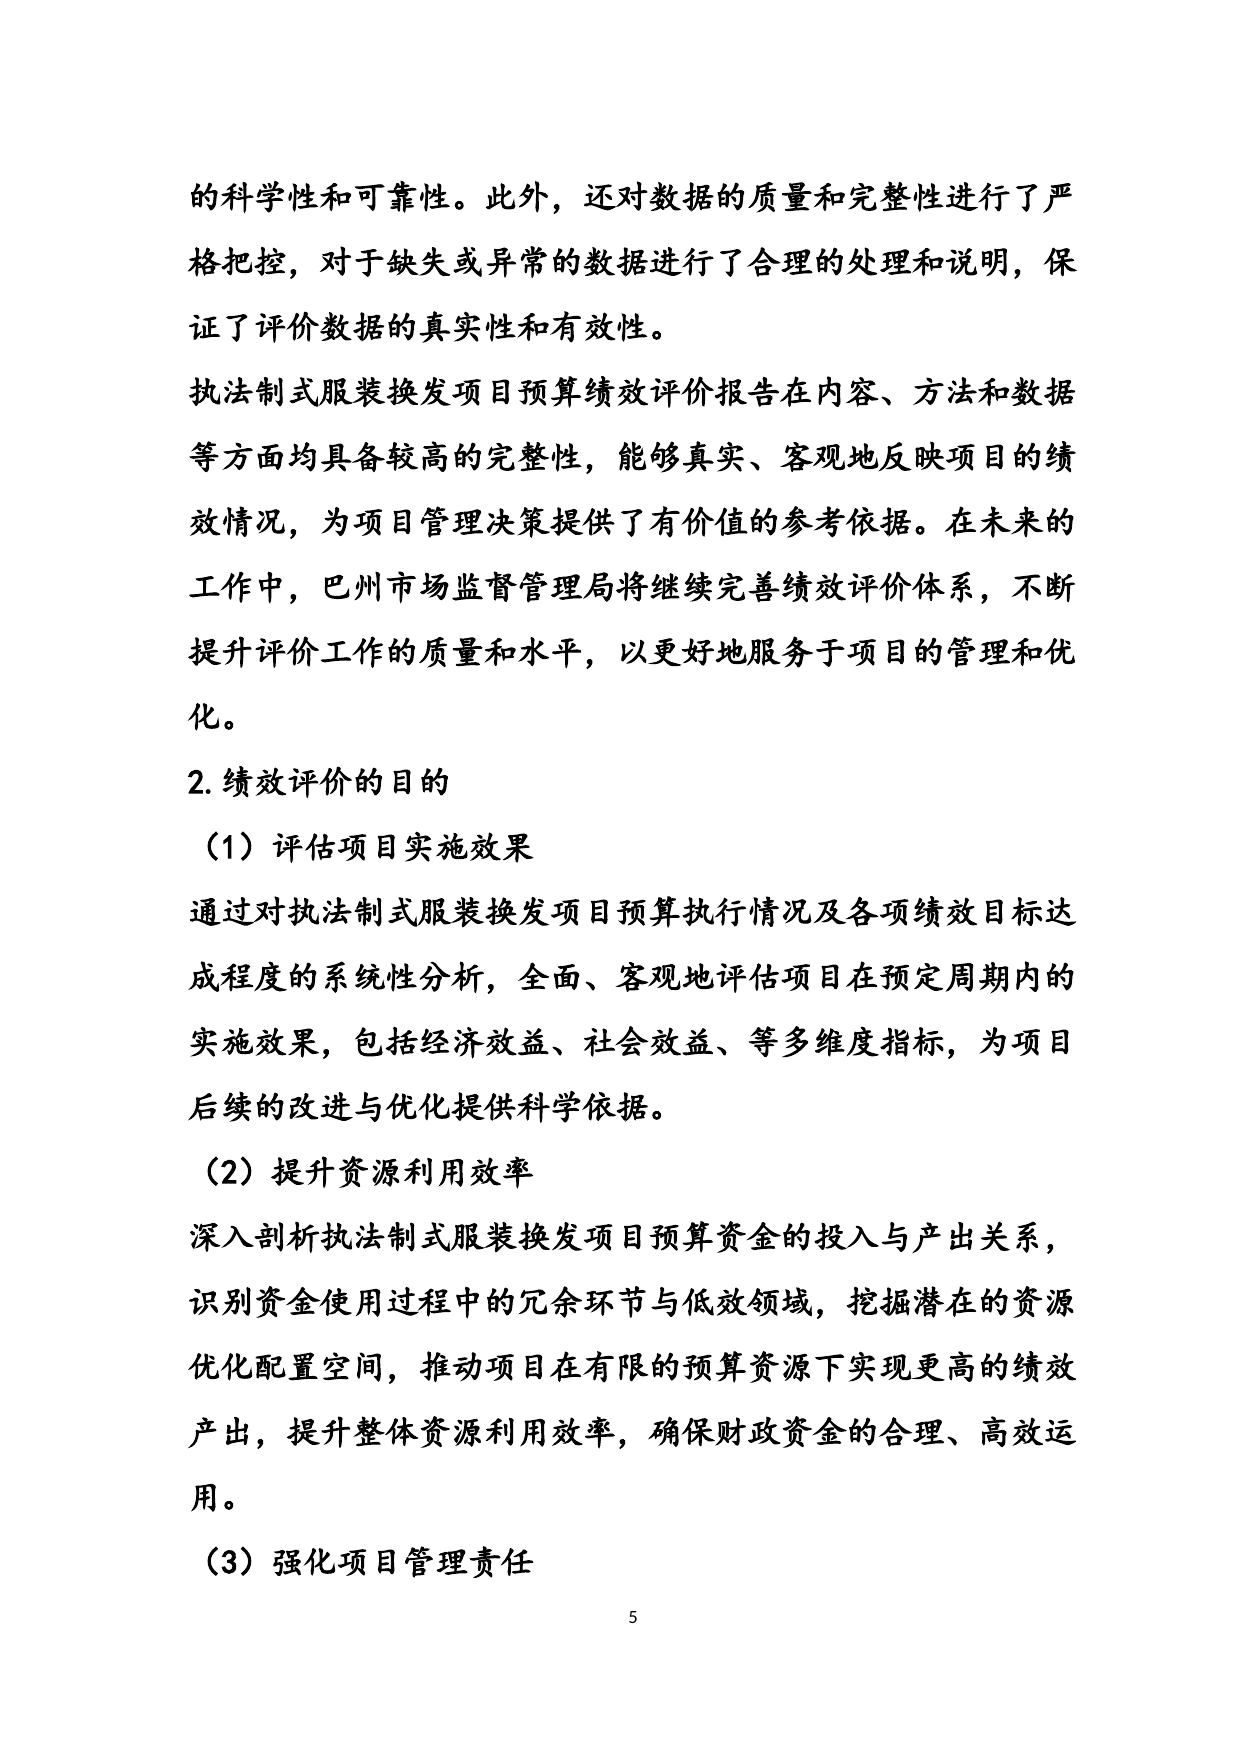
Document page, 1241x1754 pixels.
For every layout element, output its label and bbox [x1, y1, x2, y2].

text [187, 162, 1078, 1592]
